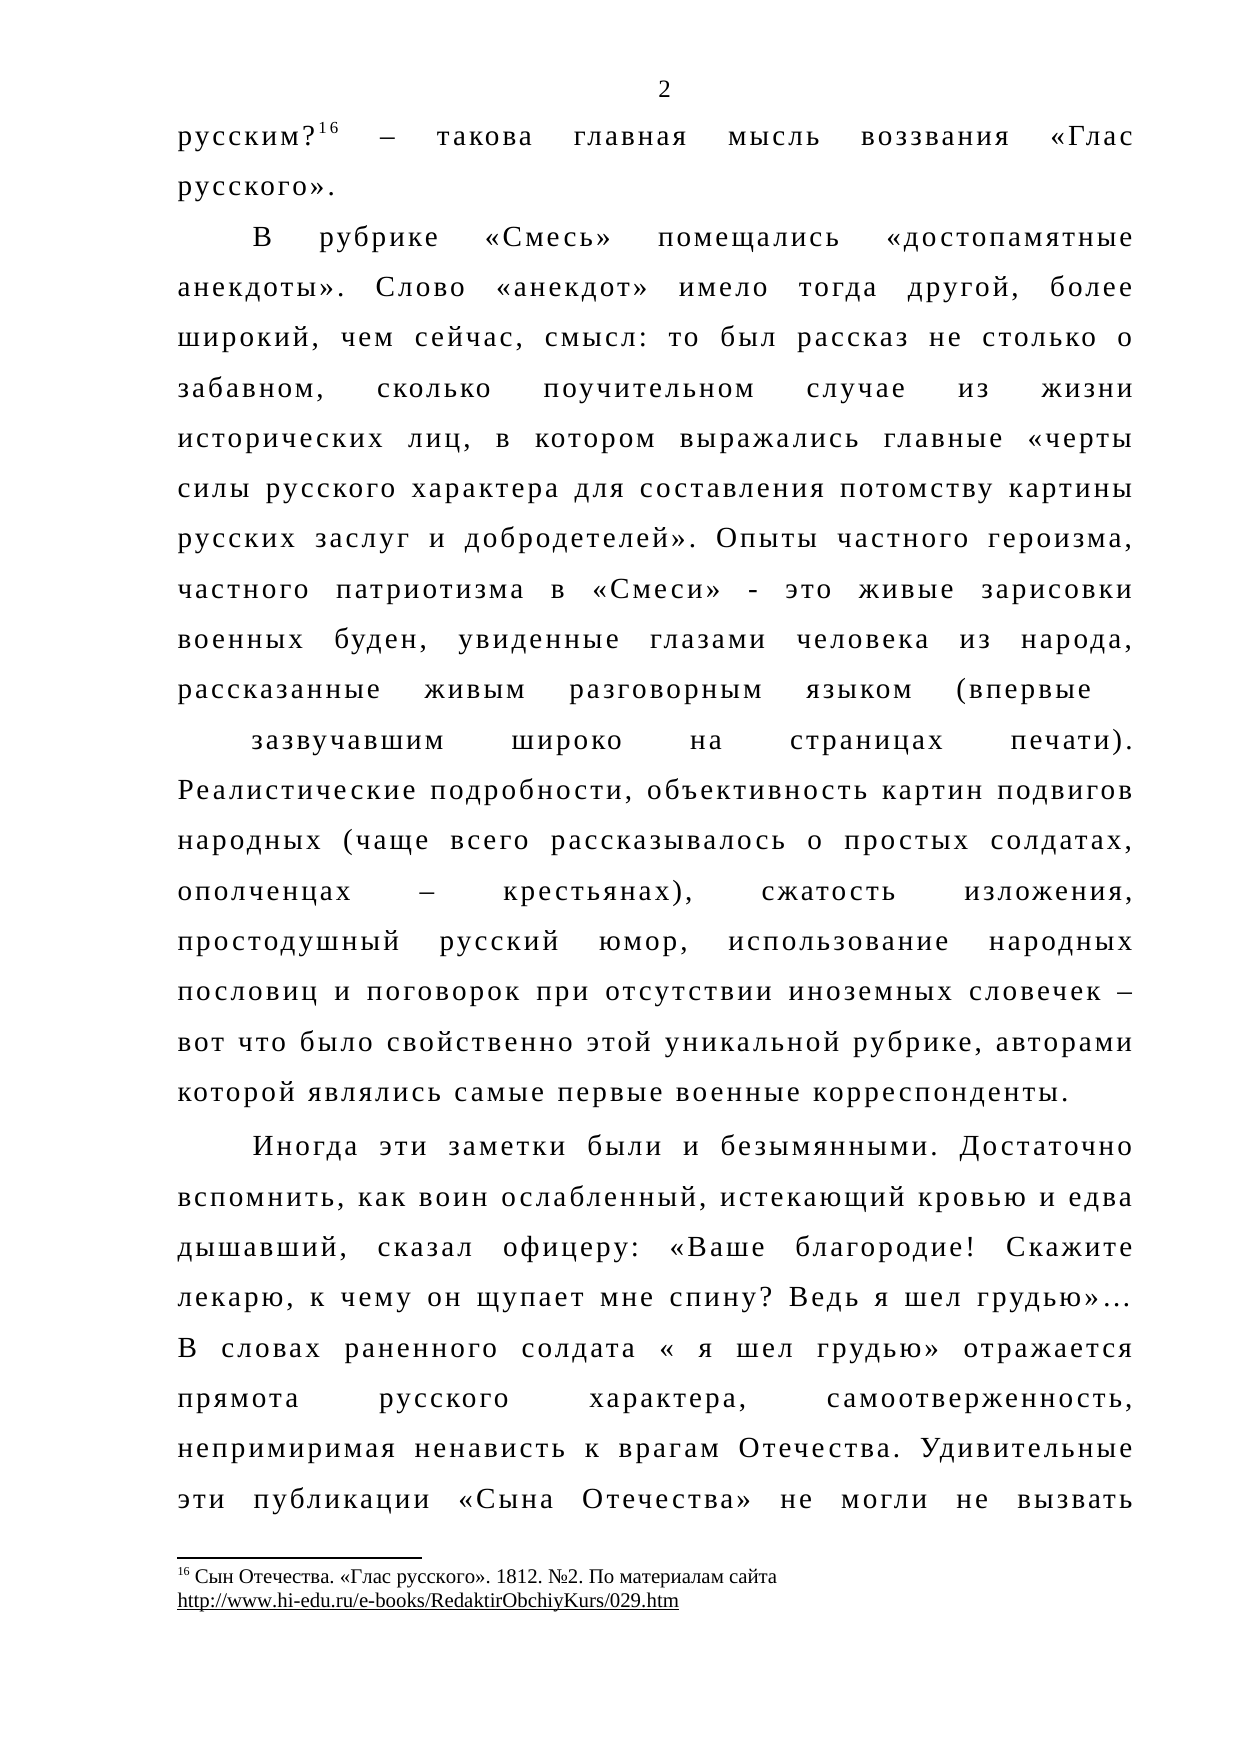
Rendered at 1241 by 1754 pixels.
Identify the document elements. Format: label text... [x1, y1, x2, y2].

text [177, 1128, 1133, 1514]
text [177, 118, 1133, 202]
text В рубрике «Смесь» помещались «достопамятные анекдоты». Слово «анекдот» имело тогда другой, более широкий, чем сейчас, смысл: то был рассказ не столько о забавном, сколько поучительном случае из жизни исторических лиц, в котором выражались главные «черты силы русского характера для составления потомству картины русских заслуг и добродетелей». Опыты частного героизма, частного патриотизма в «Смеси» - это живые зарисовки военных буден, увиденные глазами человека из народа, рассказанные живым разговорным языком (впервые зазвучавшим широко на страницах печати). Реалистические подробности, объективность картин подвигов народных (чаще всего рассказывалось о простых солдатах, ополченцах – крестьянах), сжатость изложения, простодушный русский юмор, использование народных пословиц и поговорок при отсутствии иноземных словечек – вот что было свойственно этой уникальной рубрике, авторами которой являлись самые первые военные корреспонденты. [177, 219, 1133, 1108]
